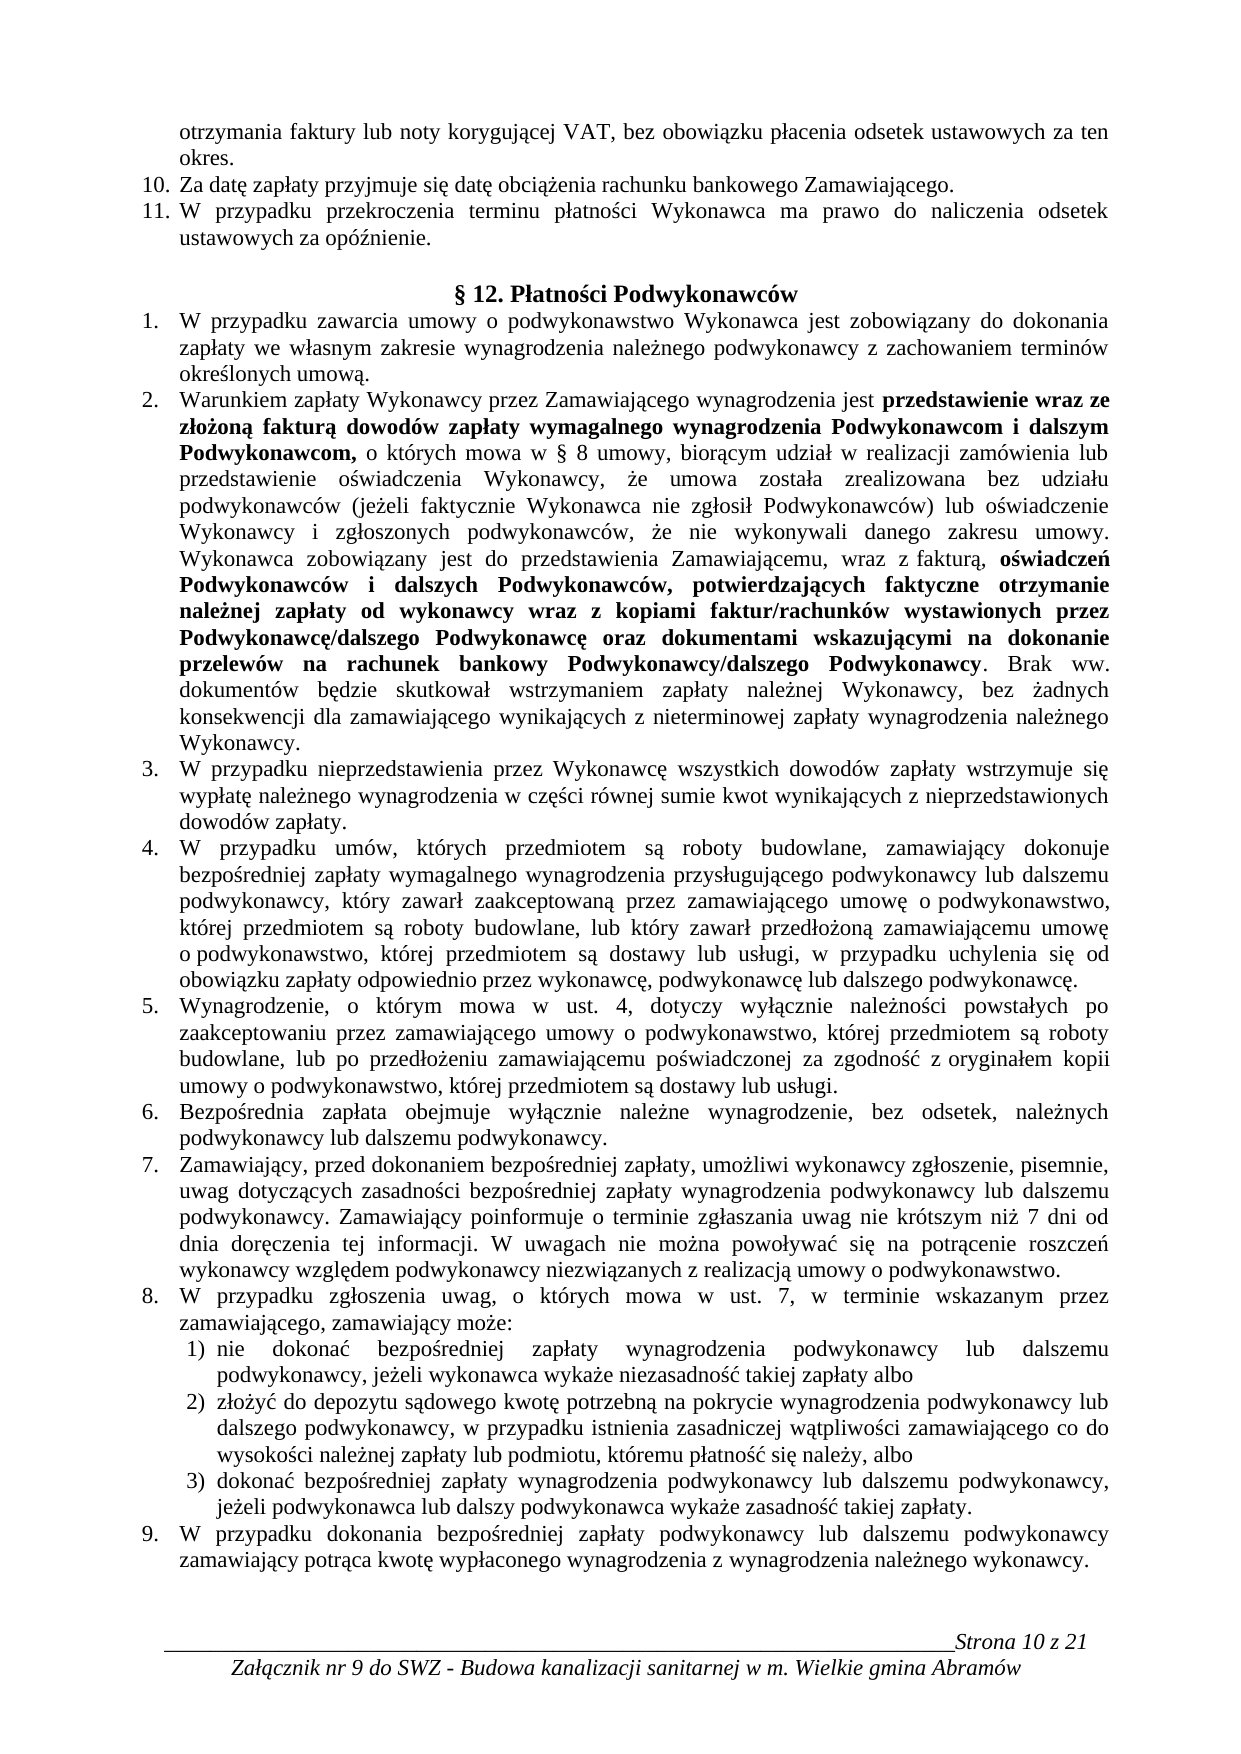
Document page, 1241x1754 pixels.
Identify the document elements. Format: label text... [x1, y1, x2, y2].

list W przypadku zgłoszenia uwag, o których mowa w ust. 7, w terminie wskazanym przez zamawiającego, zamawiający może: [142, 1282, 1110, 1335]
list W przypadku dokonania bezpośredniej zapłaty podwykonawcy lub dalszemu podwykonawcy zamawiający potrąca kwotę wypłaconego wynagrodzenia z wynagrodzenia należnego wykonawcy. [142, 1520, 1110, 1572]
text § 12. Płatności Podwykonawców [142, 279, 1110, 307]
list Warunkiem zapłaty Wykonawcy przez Zamawiającego wynagrodzenia jest przedstawienie wraz ze złożoną fakturą dowodów zapłaty wymagalnego wynagrodzenia Podwykonawcom i dalszym Podwykonawcom, o których mowa w § 8 umowy, biorącym udział w realizacji zamówienia lub przedstawienie oświadczenia Wykonawcy, że umowa została zrealizowana bez udziału podwykonawców (jeżeli faktycznie Wykonawca nie zgłosił Podwykonawców) lub oświadczenie Wykonawcy i zgłoszonych podwykonawców, że nie wykonywali danego zakresu umowy. Wykonawca zobowiązany jest do przedstawienia Zamawiającemu, wraz z fakturą, oświadczeń Podwykonawców i dalszych Podwykonawców, potwierdzających faktyczne otrzymanie należnej zapłaty od wykonawcy wraz z kopiami faktur/rachunków wystawionych przez Podwykonawcę/dalszego Podwykonawcę oraz dokumentami wskazującymi na dokonanie przelewów na rachunek bankowy Podwykonawcy/dalszego Podwykonawcy. Brak ww. dokumentów będzie skutkował wstrzymaniem zapłaty należnej Wykonawcy, bez żadnych konsekwencji dla zamawiającego wynikających z nieterminowej zapłaty wynagrodzenia należnego Wykonawcy. [142, 386, 1110, 755]
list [142, 118, 1110, 171]
list Wynagrodzenie, o którym mowa w ust. 4, dotyczy wyłącznie należności powstałych po zaakceptowaniu przez zamawiającego umowy o podwykonawstwo, której przedmiotem są roboty budowlane, lub po przedłożeniu zamawiającemu poświadczonej za zgodność z oryginałem kopii umowy o podwykonawstwo, której przedmiotem są dostawy lub usługi. [142, 993, 1110, 1098]
list dokonać bezpośredniej zapłaty wynagrodzenia podwykonawcy lub dalszemu podwykonawcy, jeżeli podwykonawca lub dalszy podwykonawca wykaże zasadność takiej zapłaty. [186, 1467, 1110, 1520]
list Zamawiający, przed dokonaniem bezpośredniej zapłaty, umożliwi wykonawcy zgłoszenie, pisemnie, uwag dotyczących zasadności bezpośredniej zapłaty wynagrodzenia podwykonawcy lub dalszemu podwykonawcy. Zamawiający poinformuje o terminie zgłaszania uwag nie krótszym niż 7 dni od dnia doręczenia tej informacji. W uwagach nie można powoływać się na potrącenie roszczeń wykonawcy względem podwykonawcy niezwiązanych z realizacją umowy o podwykonawstwo. [142, 1151, 1110, 1282]
list złożyć do depozytu sądowego kwotę potrzebną na pokrycie wynagrodzenia podwykonawcy lub dalszego podwykonawcy, w przypadku istnienia zasadniczej wątpliwości zamawiającego co do wysokości należnej zapłaty lub podmiotu, któremu płatność się należy, albo [186, 1388, 1110, 1467]
list nie dokonać bezpośredniej zapłaty wynagrodzenia podwykonawcy lub dalszemu podwykonawcy, jeżeli wykonawca wykaże niezasadność takiej zapłaty albo [186, 1335, 1110, 1388]
list W przypadku nieprzedstawienia przez Wykonawcę wszystkich dowodów zapłaty wstrzymuje się wypłatę należnego wynagrodzenia w części równej sumie kwot wynikających z nieprzedstawionych dowodów zapłaty. [142, 755, 1110, 834]
list W przypadku przekroczenia terminu płatności Wykonawca ma prawo do naliczenia odsetek ustawowych za opóźnienie. [142, 197, 1110, 250]
list Za datę zapłaty przyjmuje się datę obciążenia rachunku bankowego Zamawiającego. [142, 171, 1110, 197]
list Bezpośrednia zapłata obejmuje wyłącznie należne wynagrodzenie, bez odsetek, należnych podwykonawcy lub dalszemu podwykonawcy. [142, 1098, 1110, 1151]
list W przypadku umów, których przedmiotem są roboty budowlane, zamawiający dokonuje bezpośredniej zapłaty wymagalnego wynagrodzenia przysługującego podwykonawcy lub dalszemu podwykonawcy, który zawarł zaakceptowaną przez zamawiającego umowę o podwykonawstwo, której przedmiotem są roboty budowlane, lub który zawarł przedłożoną zamawiającemu umowę o podwykonawstwo, której przedmiotem są dostawy lub usługi, w przypadku uchylenia się od obowiązku zapłaty odpowiednio przez wykonawcę, podwykonawcę lub dalszego podwykonawcę. [142, 834, 1110, 993]
list W przypadku zawarcia umowy o podwykonawstwo Wykonawca jest zobowiązany do dokonania zapłaty we własnym zakresie wynagrodzenia należnego podwykonawcy z zachowaniem terminów określonych umową. [142, 307, 1110, 386]
